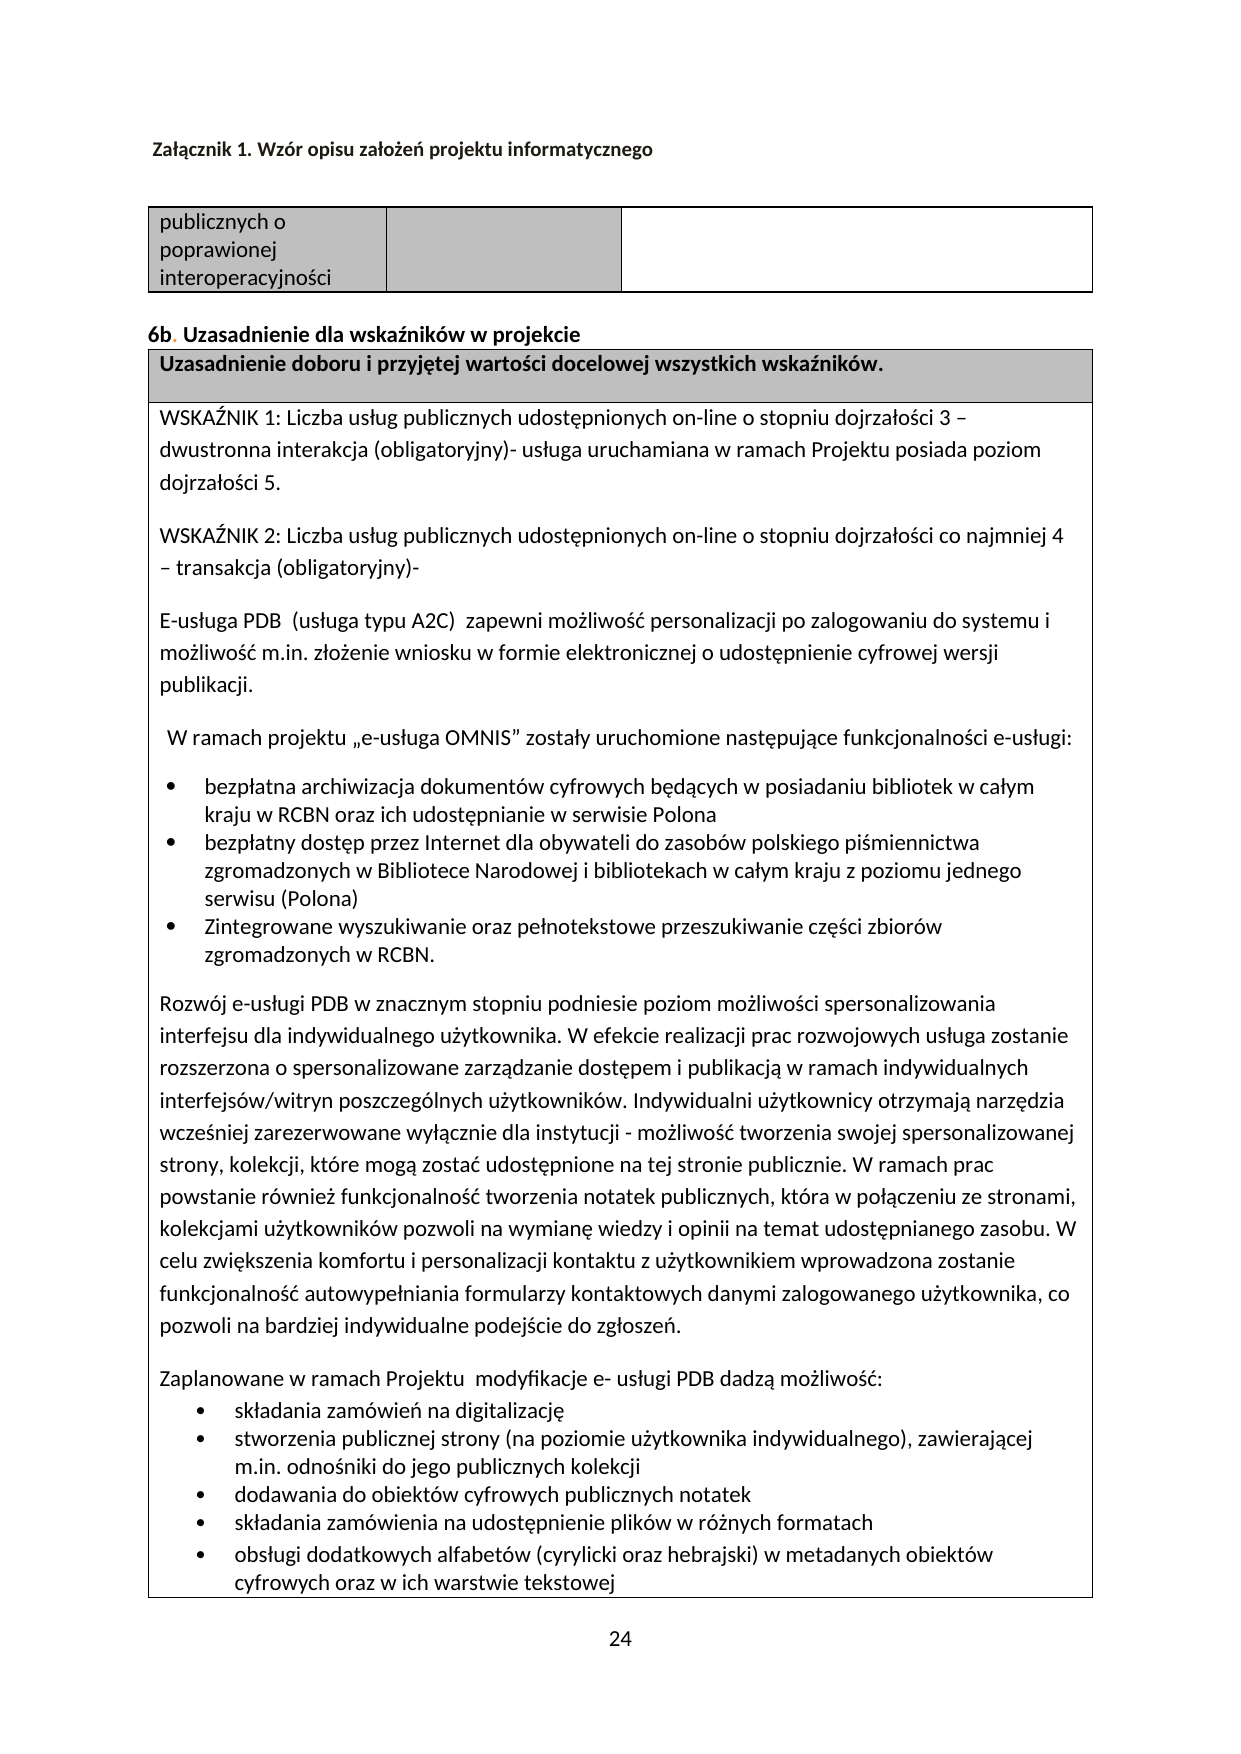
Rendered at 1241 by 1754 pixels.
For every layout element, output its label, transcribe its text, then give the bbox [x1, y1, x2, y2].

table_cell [149, 208, 386, 291]
table_header Uzasadnienie doboru i przyjętej wartości docelowej wszystkich wskaźników. [149, 350, 1092, 402]
table_cell szt. [387, 208, 621, 291]
text 6b. Uzasadnienie dla wskaźników w projekcie [148, 321, 1093, 348]
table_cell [149, 403, 1092, 1597]
table_cell 1 [622, 208, 1092, 291]
